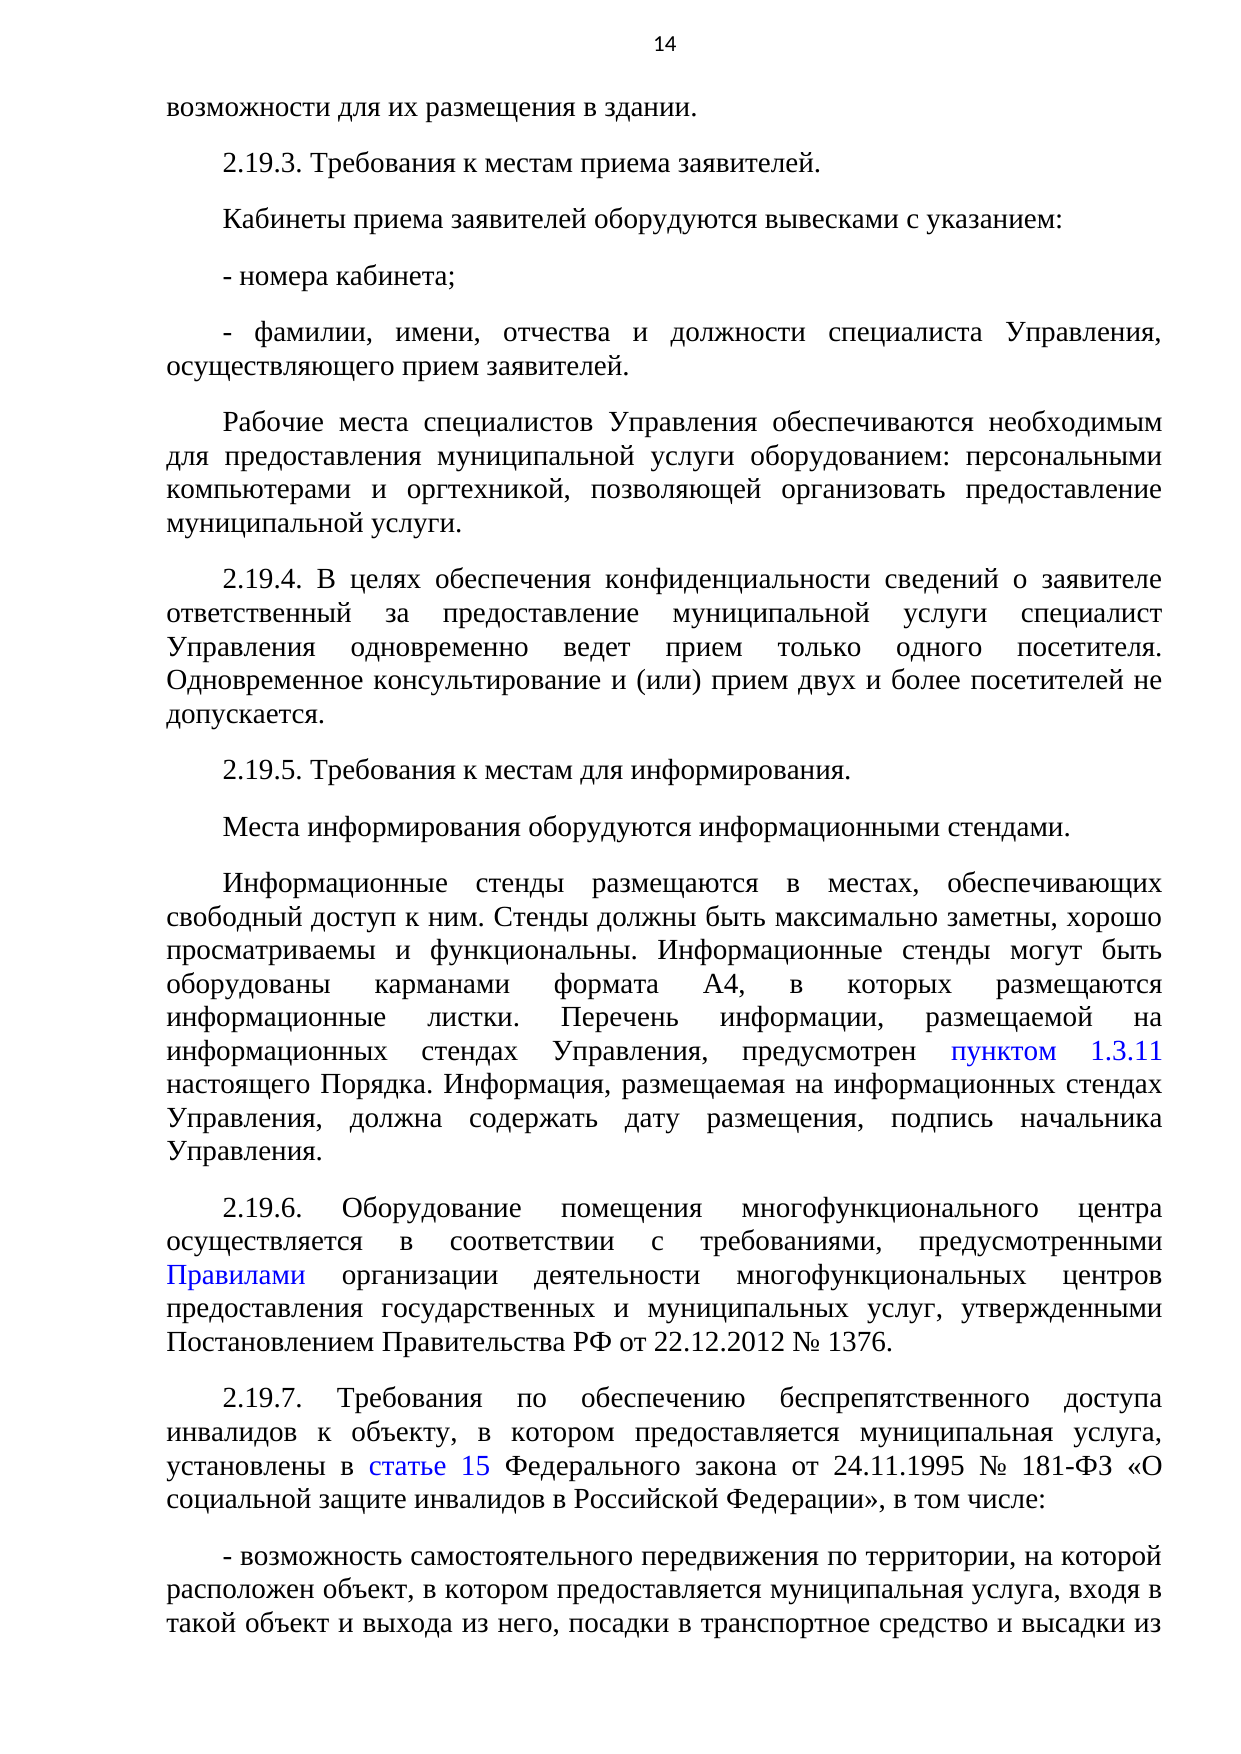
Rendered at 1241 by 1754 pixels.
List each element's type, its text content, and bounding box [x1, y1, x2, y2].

text Кабинеты приема заявителей оборудуются вывесками с указанием: [166, 202, 1163, 235]
text - номера кабинета; [166, 258, 1163, 292]
text 2.19.4. В целях обеспечения конфиденциальности сведений о заявителе ответственный за предоставление муниципальной услуги специалист Управления одновременно ведет прием только одного посетителя. Одновременное консультирование и (или) прием двух и более посетителей не допускается. [166, 562, 1163, 729]
text 2.19.6. Оборудование помещения многофункционального центра осуществляется в соответствии с требованиями, предусмотренными Правилами организации деятельности многофункциональных центров предоставления государственных и муниципальных услуг, утвержденными Постановлением Правительства РФ от 22.12.2012 № 1376. [166, 1190, 1163, 1358]
text Рабочие места специалистов Управления обеспечиваются необходимым для предоставления муниципальной услуги оборудованием: персональными компьютерами и оргтехникой, позволяющей организовать предоставление муниципальной услуги. [166, 404, 1163, 539]
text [166, 89, 1163, 122]
text 2.19.5. Требования к местам для информирования. [166, 752, 1163, 786]
text - фамилии, имени, отчества и должности специалиста Управления, осуществляющего прием заявителей. [166, 314, 1163, 382]
text 2.19.7. Требования по обеспечению беспрепятственного доступа инвалидов к объекту, в котором предоставляется муниципальная услуга, установлены в статье 15 Федерального закона от 24.11.1995 № 181-ФЗ «О социальной защите инвалидов в Российской Федерации», в том числе: [166, 1381, 1163, 1515]
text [166, 1538, 1163, 1638]
text Места информирования оборудуются информационными стендами. [166, 809, 1163, 842]
text Информационные стенды размещаются в местах, обеспечивающих свободный доступ к ним. Стенды должны быть максимально заметны, хорошо просматриваемы и функциональны. Информационные стенды могут быть оборудованы карманами формата A4, в которых размещаются информационные листки. Перечень информации, размещаемой на информационных стендах Управления, предусмотрен пунктом 1.3.11 настоящего Порядка. Информация, размещаемая на информационных стендах Управления, должна содержать дату размещения, подпись начальника Управления. [166, 865, 1163, 1167]
text 2.19.3. Требования к местам приема заявителей. [166, 145, 1163, 179]
